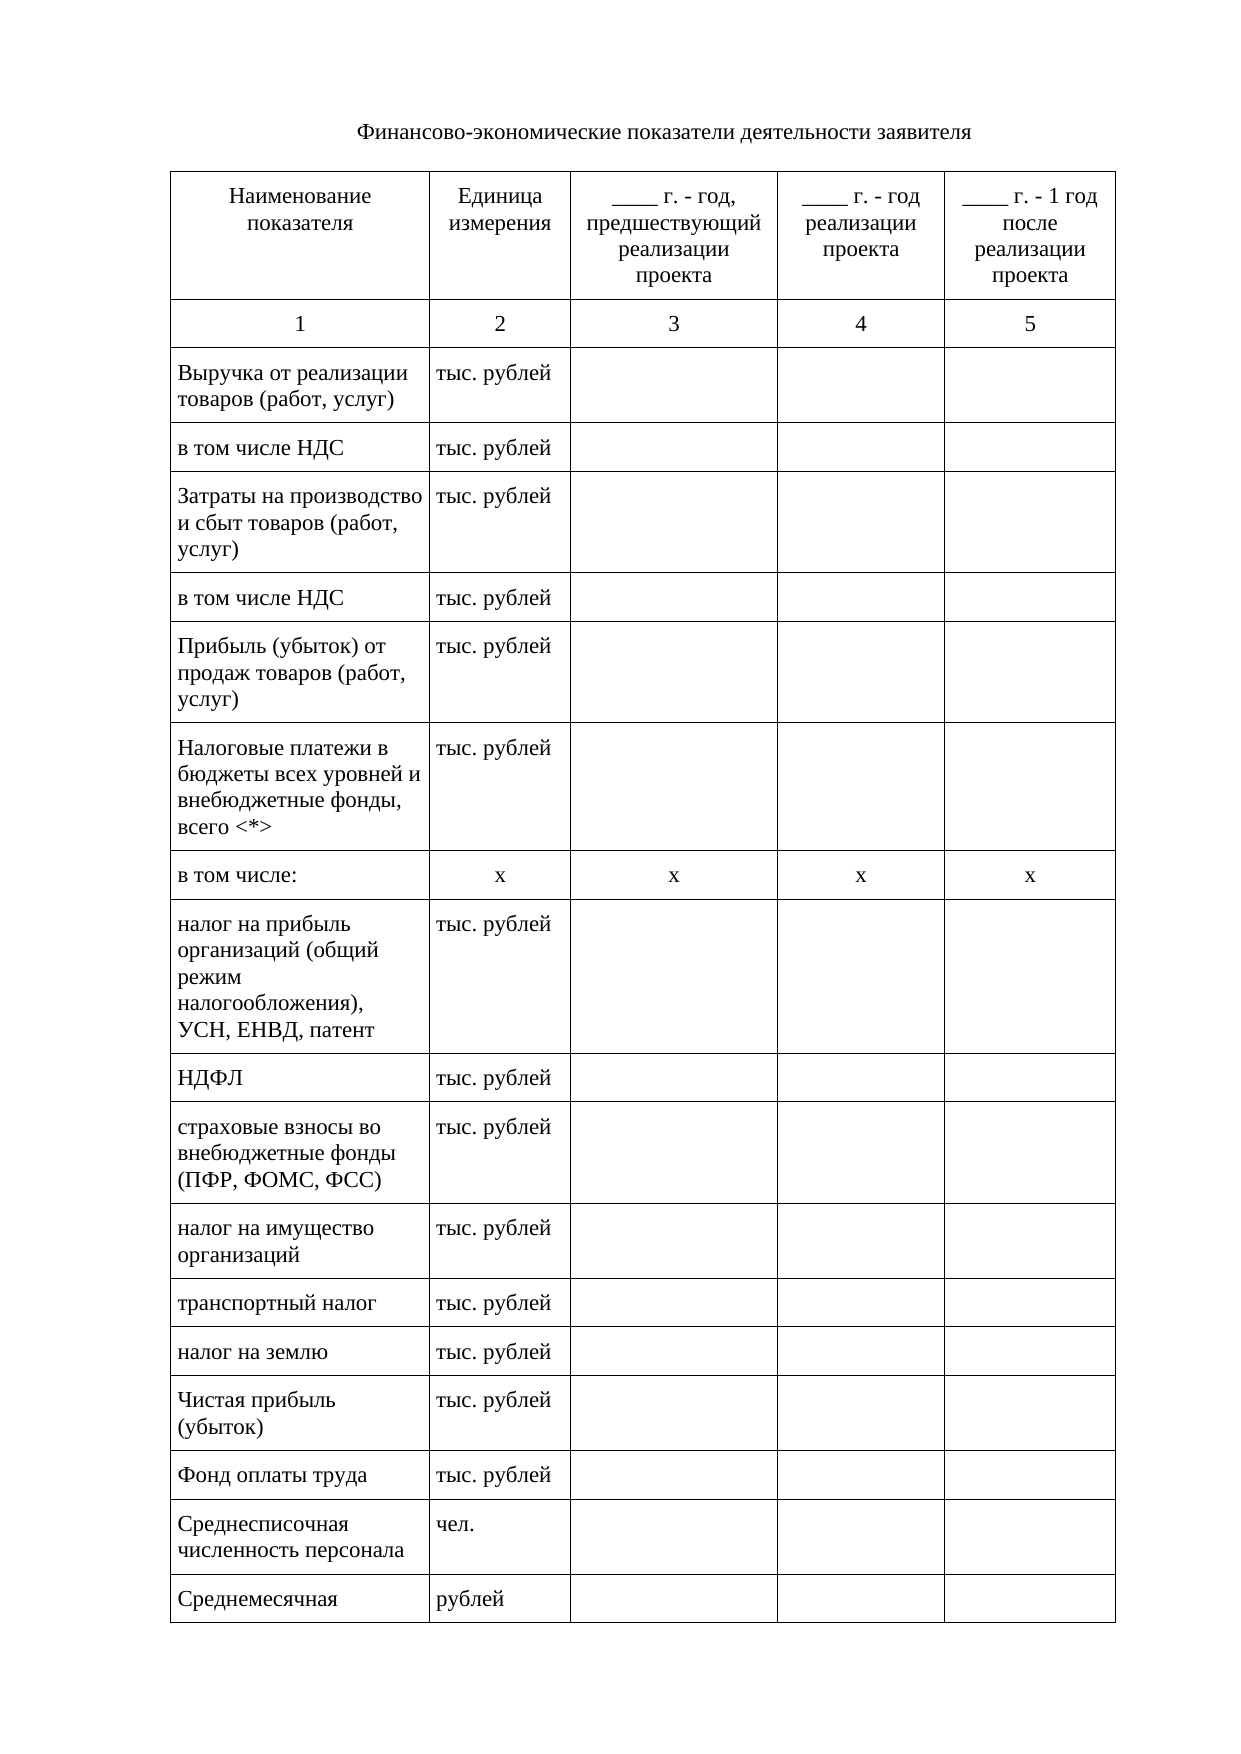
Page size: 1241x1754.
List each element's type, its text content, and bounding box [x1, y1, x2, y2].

table_cell [945, 1327, 1115, 1375]
table_cell налог на прибыль организаций (общий режим налогообложения), УСН, ЕНВД, патент [171, 900, 429, 1053]
table_cell [571, 1054, 777, 1101]
table_cell тыс. рублей [430, 1451, 570, 1498]
table_cell рублей [430, 1575, 570, 1622]
table_cell [571, 348, 777, 422]
table_cell [945, 472, 1115, 572]
table_cell тыс. рублей [430, 1327, 570, 1375]
table_cell [945, 1102, 1115, 1203]
table_cell [778, 1279, 944, 1326]
table_cell Чистая прибыль (убыток) [171, 1376, 429, 1450]
table_cell в том числе: [171, 851, 429, 898]
table_cell налог на землю [171, 1327, 429, 1375]
table_cell [778, 622, 944, 722]
table_cell [945, 1204, 1115, 1278]
table_cell тыс. рублей [430, 723, 570, 850]
table_cell [945, 622, 1115, 722]
table_cell тыс. рублей [430, 622, 570, 722]
table_cell Затраты на производство и сбыт товаров (работ, услуг) [171, 472, 429, 572]
table_cell Налоговые платежи в бюджеты всех уровней и внебюджетные фонды, всего <*> [171, 723, 429, 850]
table_cell [778, 423, 944, 471]
table_cell х [571, 851, 777, 898]
table_cell Среднесписочная численность персонала [171, 1500, 429, 1573]
table_cell х [430, 851, 570, 898]
table_cell 3 [571, 300, 777, 347]
table_cell 5 [945, 300, 1115, 347]
table_cell [571, 1575, 777, 1622]
table_cell страховые взносы во внебюджетные фонды (ПФР, ФОМС, ФСС) [171, 1102, 429, 1203]
table_cell в том числе НДС [171, 573, 429, 621]
table_cell 4 [778, 300, 944, 347]
table_cell х [778, 851, 944, 898]
table_cell [945, 1575, 1115, 1622]
table_cell Прибыль (убыток) от продаж товаров (работ, услуг) [171, 622, 429, 722]
table_cell тыс. рублей [430, 573, 570, 621]
table_cell Выручка от реализации товаров (работ, услуг) [171, 348, 429, 422]
table_cell [778, 1575, 944, 1622]
table_cell [945, 1500, 1115, 1573]
table_cell в том числе НДС [171, 423, 429, 471]
table_cell [778, 573, 944, 621]
text Финансово-экономические показатели деятельности заявителя [177, 118, 1152, 144]
table_cell [571, 1279, 777, 1326]
table_cell тыс. рублей [430, 1279, 570, 1326]
table_cell налог на имущество организаций [171, 1204, 429, 1278]
table_cell [778, 723, 944, 850]
table_cell х [945, 851, 1115, 898]
table_cell [571, 1376, 777, 1450]
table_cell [171, 1575, 429, 1622]
table_cell тыс. рублей [430, 348, 570, 422]
table_header Наименование показателя [171, 172, 429, 298]
table_cell [778, 1327, 944, 1375]
table_header ____ г. - год реализации проекта [778, 172, 944, 298]
table_cell 1 [171, 300, 429, 347]
table_cell [945, 1376, 1115, 1450]
table_cell [778, 1054, 944, 1101]
table_cell [945, 1054, 1115, 1101]
table_cell НДФЛ [171, 1054, 429, 1101]
table_cell [778, 1500, 944, 1573]
table_cell [778, 472, 944, 572]
table_header ____ г. - год, предшествующий реализации проекта [571, 172, 777, 298]
table_cell [571, 900, 777, 1053]
table_cell Фонд оплаты труда [171, 1451, 429, 1498]
table_cell 2 [430, 300, 570, 347]
table_cell [571, 1500, 777, 1573]
table_cell [945, 423, 1115, 471]
table_cell [571, 1327, 777, 1375]
table_cell [945, 573, 1115, 621]
table_cell [571, 423, 777, 471]
table_cell [571, 723, 777, 850]
table_cell [945, 1451, 1115, 1498]
table_cell [571, 1102, 777, 1203]
table_cell [778, 1376, 944, 1450]
table_cell тыс. рублей [430, 1376, 570, 1450]
table_cell [778, 1102, 944, 1203]
table_cell [571, 1204, 777, 1278]
table_header ____ г. - 1 год после реализации проекта [945, 172, 1115, 298]
table_cell тыс. рублей [430, 423, 570, 471]
table_cell [778, 1451, 944, 1498]
table_cell тыс. рублей [430, 1204, 570, 1278]
table_cell чел. [430, 1500, 570, 1573]
table_cell [945, 723, 1115, 850]
table_header Единица измерения [430, 172, 570, 298]
table_cell [571, 622, 777, 722]
table_cell [571, 472, 777, 572]
table_cell тыс. рублей [430, 1054, 570, 1101]
table_cell [945, 900, 1115, 1053]
table_cell [571, 1451, 777, 1498]
table_cell транспортный налог [171, 1279, 429, 1326]
table_cell [945, 1279, 1115, 1326]
table_cell [945, 348, 1115, 422]
table_cell [778, 900, 944, 1053]
table_cell тыс. рублей [430, 1102, 570, 1203]
table_cell тыс. рублей [430, 900, 570, 1053]
table_cell тыс. рублей [430, 472, 570, 572]
table_cell [571, 573, 777, 621]
table_cell [778, 1204, 944, 1278]
table_cell [778, 348, 944, 422]
